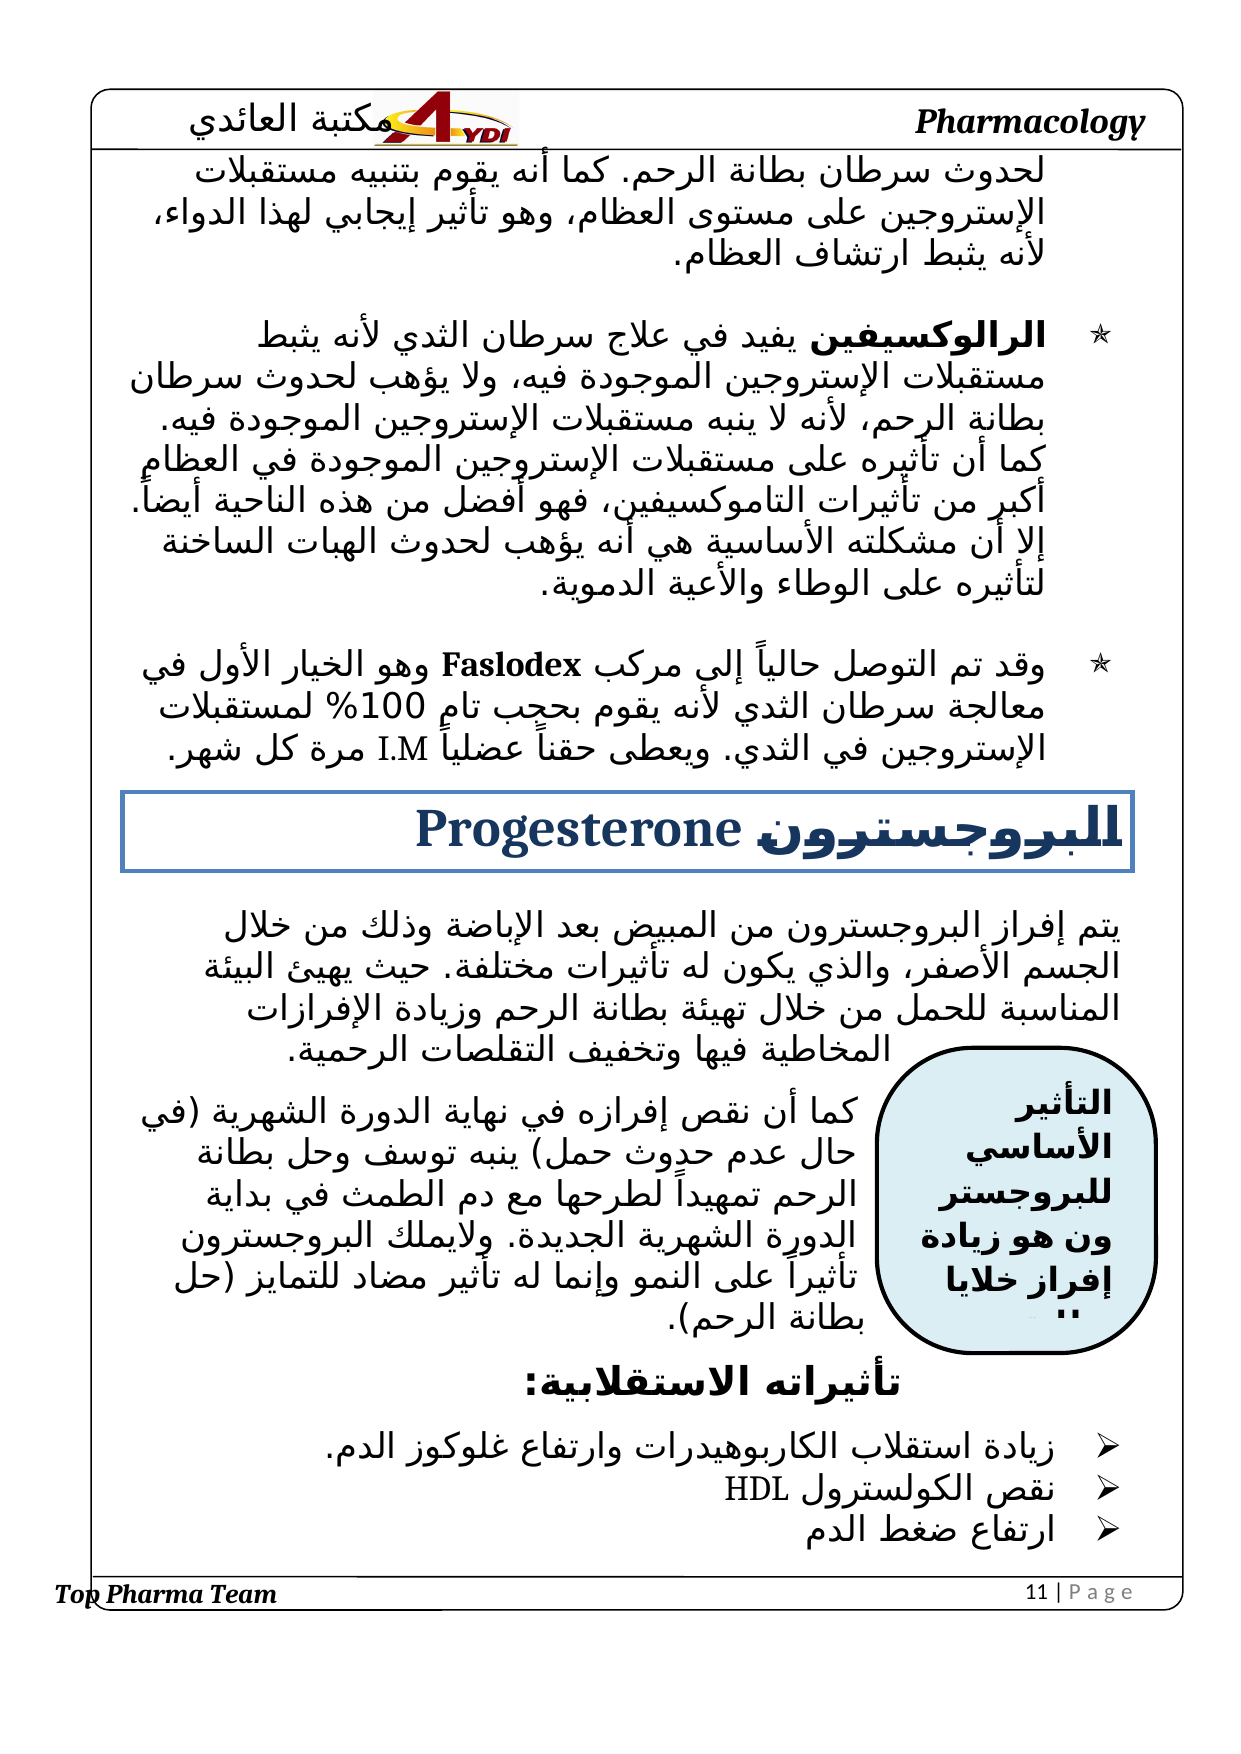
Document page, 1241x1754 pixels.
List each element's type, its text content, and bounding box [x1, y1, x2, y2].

picture [372, 91, 520, 148]
list نقص الكولسترول HDL [114, 1467, 1094, 1509]
title البروجسترون Progesterone [125, 794, 1130, 869]
list ارتفاع ضغط الدم [114, 1509, 1094, 1550]
list الرالوكسيفين يفيد في علاج سرطان الثدي لأنه يثبط مستقبلات الإستروجين الموجودة فيه، ولا يؤهب لحدوث سرطان بطانة الرحم، لأنه لا ينبه مستقبلات الإستروجين الموجودة فيه. كما أن تأثيره على مستقبلات الإستروجين الموجودة في العظام أكبر من تأثيرات التاموكسيفين، فهو أفضل من هذه الناحية أيضاً. إلا أن مشكلته الأساسية هي أنه يؤهب لحدوث الهبات الساخنة لتأثيره على الوطاء والأعية الدموية. [105, 314, 1085, 603]
list زيادة استقلاب الكاربوهيدرات وارتفاع غلوكوز الدم. [114, 1426, 1094, 1467]
text تأثيراته الاستقلابية: [114, 1359, 1122, 1405]
list وقد تم التوصل حالياً إلى مركب Faslodex وهو الخيار الأول في معالجة سرطان الثدي لأنه يقوم بحجب تام 100% لمستقبلات الإستروجين في الثدي. ويعطى حقناً عضلياً I.M مرة كل شهر. [105, 644, 1085, 769]
text كما أن نقص إفرازه في نهاية الدورة الشهرية (في حال عدم حدوث حمل) ينبه توسف وحل بطانة الرحم تمهيداً لطرحها مع دم الطمث في بداية الدورة الشهرية الجديدة. ولايملك البروجسترون تأثيراً على النمو وإنما له تأثير مضاد للتمايز (حل بطانة الرحم). [114, 1091, 1122, 1338]
text يتم إفراز البروجسترون من المبيض بعد الإباضة وذلك من خلال الجسم الأصفر، والذي يكون له تأثيرات مختلفة. حيث يهيئ البيئة المناسبة للحمل من خلال تهيئة بطانة الرحم وزيادة الإفرازات المخاطية فيها وتخفيف التقلصات الرحمية. [114, 905, 1122, 1070]
